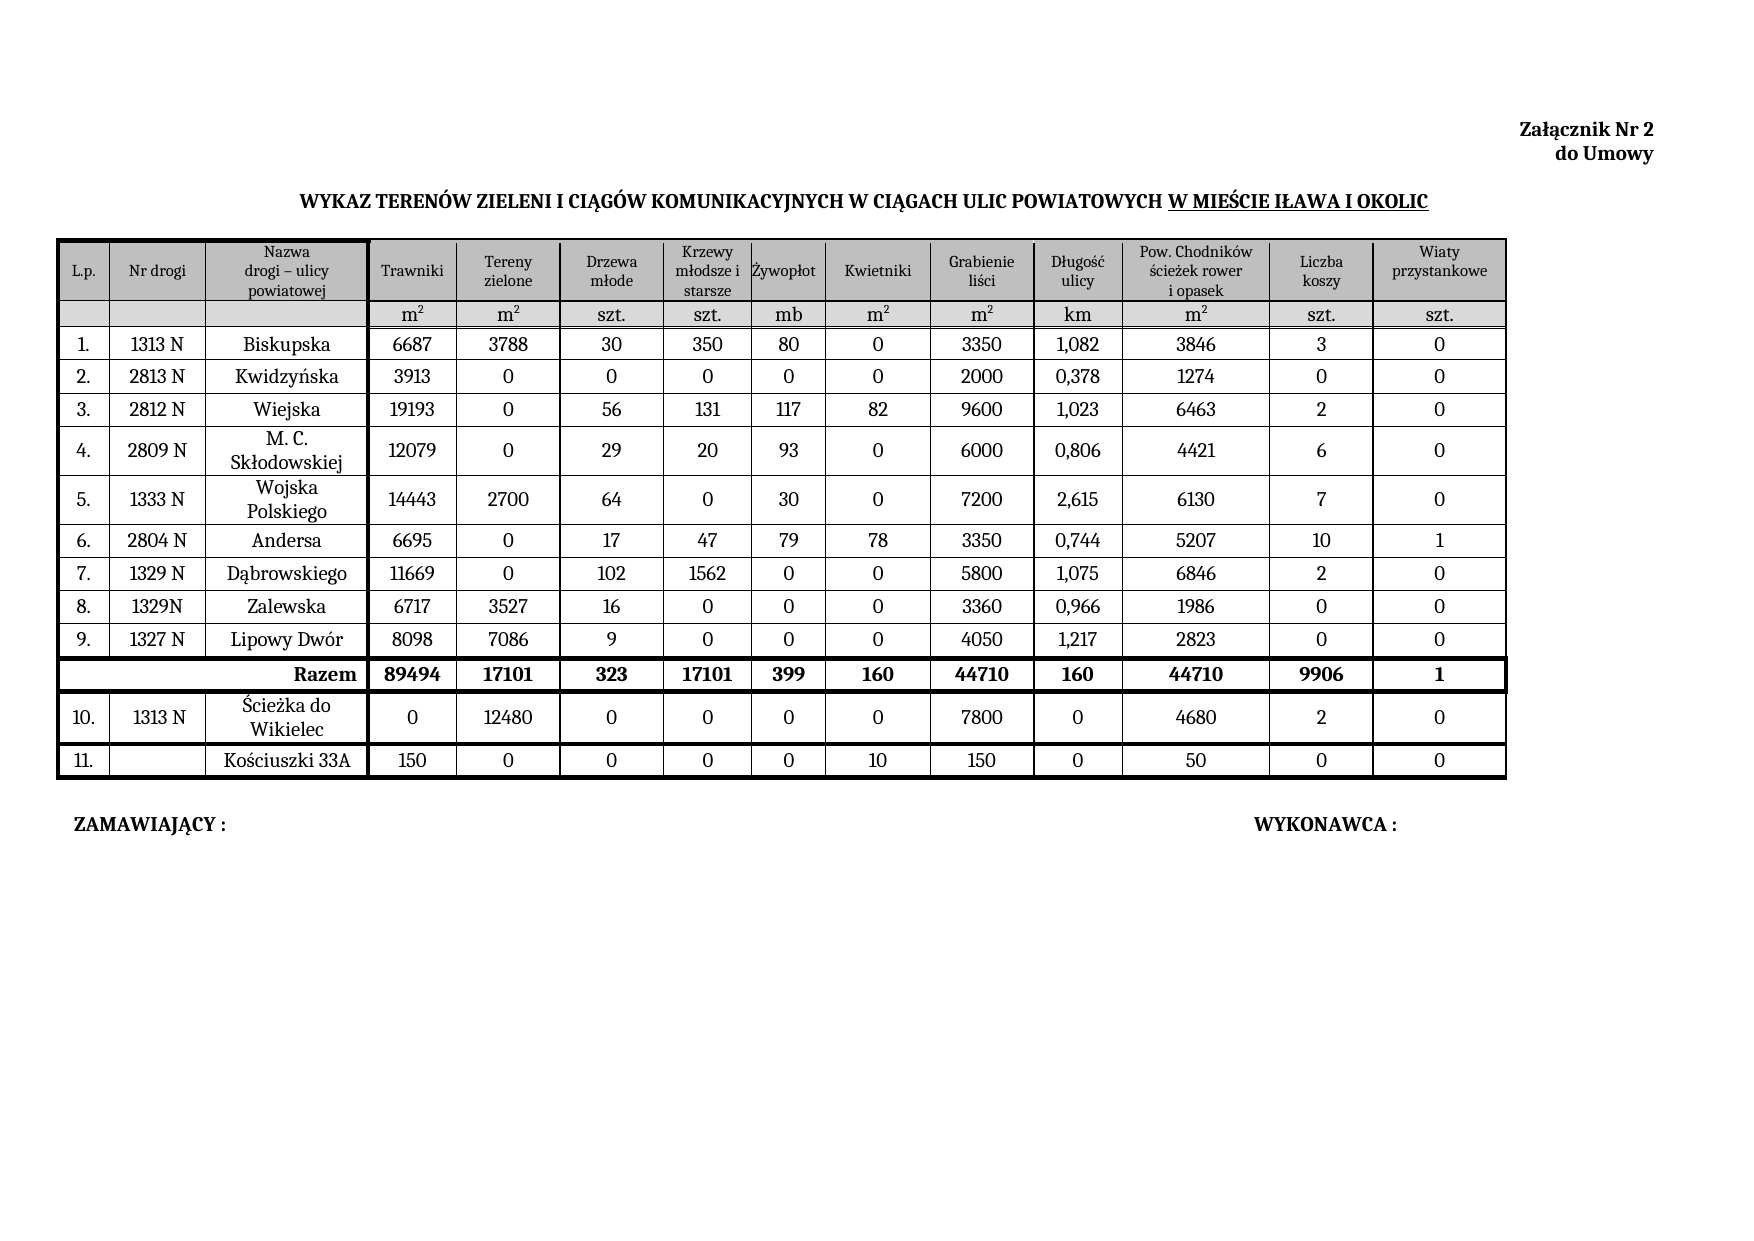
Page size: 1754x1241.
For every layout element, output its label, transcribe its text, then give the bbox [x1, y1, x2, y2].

table_cell 5207 [1123, 525, 1269, 557]
table_cell 82 [826, 394, 930, 426]
table_cell 0 [664, 591, 751, 623]
table_cell 5800 [931, 558, 1033, 590]
table_cell 0 [826, 694, 930, 742]
table_cell 6717 [370, 591, 456, 623]
table_header Drzewa młode [560, 240, 663, 300]
table_cell 1329 N [110, 558, 205, 590]
table_cell 0 [561, 746, 663, 775]
table_cell 9,906 [1035, 661, 1122, 689]
table_cell 0 [752, 624, 825, 656]
table_cell 89494 [370, 661, 456, 689]
table_cell m2 [370, 302, 456, 326]
table_cell 6695 [370, 525, 456, 557]
table_cell 0 [752, 591, 825, 623]
table_cell Ścieżka do Wikielec [206, 694, 366, 742]
table_cell [206, 301, 366, 326]
table_cell 0 [457, 360, 559, 392]
table_cell 3360 [931, 591, 1033, 623]
table_cell 0 [1374, 394, 1505, 426]
table_cell Dąbrowskiego [206, 558, 366, 590]
table_cell 0 [826, 591, 930, 623]
table_cell 9 [561, 624, 663, 656]
table_cell 29 [561, 427, 663, 474]
table_cell 56 [561, 394, 663, 426]
table_cell 7086 [457, 624, 559, 656]
table_header Trawniki [370, 240, 456, 300]
table_cell 2809 N [110, 427, 205, 474]
table_cell 1986 [1123, 591, 1269, 623]
table_cell 117 [752, 394, 825, 426]
table_cell 6846 [1123, 558, 1269, 590]
table_cell 2. [60, 360, 109, 392]
table_cell 0 [457, 558, 559, 590]
table_cell 0 [664, 694, 751, 742]
table_cell 2 [1270, 694, 1372, 742]
table_cell 2823 [1123, 624, 1269, 656]
table_cell 2804 N [110, 525, 205, 557]
table_cell 0 [1374, 746, 1505, 775]
table_cell 1,217 [1035, 624, 1122, 656]
table_cell 0,744 [1035, 525, 1122, 557]
table_cell 6687 [370, 329, 456, 359]
table_cell 20 [664, 427, 751, 474]
table_cell 64 [561, 476, 663, 523]
table_cell 0,966 [1035, 591, 1122, 623]
table_cell m2 [1123, 302, 1269, 326]
table_cell 7800 [931, 694, 1033, 742]
table_cell 150 [370, 746, 456, 775]
table_cell 102 [561, 558, 663, 590]
table_cell 1,023 [1035, 394, 1122, 426]
table_cell 0 [457, 427, 559, 474]
table_header Grabienie liści [930, 240, 1033, 300]
table_cell 2813 N [110, 360, 205, 392]
table_cell 1 [1374, 661, 1504, 689]
table_cell 0 [457, 746, 559, 775]
table_cell Biskupska [206, 327, 366, 359]
table_cell 0 [457, 525, 559, 557]
table_cell 0 [457, 394, 559, 426]
table_cell 44710 [931, 661, 1033, 689]
table_cell Kwidzyńska [206, 360, 366, 392]
table_header L.p. [60, 243, 109, 300]
table_cell 2000 [931, 360, 1033, 392]
table_cell 9600 [931, 394, 1033, 426]
table_cell 9. [60, 624, 109, 656]
table_cell 3846 [1123, 329, 1269, 359]
table_cell 1313 N [110, 694, 205, 742]
table_cell 0 [664, 360, 751, 392]
table_cell 1327 N [110, 624, 205, 656]
table_cell 11669 [370, 558, 456, 590]
table_cell 16 [561, 591, 663, 623]
table_cell Andersa [206, 525, 366, 557]
table_header Nr drogi [110, 243, 205, 300]
table_cell 4680 [1123, 694, 1269, 742]
table_cell 3350 [931, 329, 1033, 359]
table_cell 4421 [1123, 427, 1269, 474]
table_cell szt. [561, 302, 663, 326]
table_cell 11. [60, 746, 109, 775]
table_cell 1333 N [110, 476, 205, 523]
table_cell 0 [1374, 624, 1505, 656]
table_cell 0 [1035, 694, 1122, 742]
table_cell szt. [1270, 302, 1372, 326]
table_cell 0 [1374, 591, 1505, 623]
table_cell 6130 [1123, 476, 1269, 523]
table_cell 399 [752, 661, 825, 689]
table_cell 3913 [370, 360, 456, 392]
text WYKAZ TERENÓW ZIELENI I CIĄGÓW KOMUNIKACYJNYCH W CIĄGACH ULIC POWIATOWYCH W MIEŚCIE IŁAWA I OKOLIC [74, 190, 1654, 214]
table_cell 17 [561, 525, 663, 557]
table_cell 0 [1374, 360, 1505, 392]
table_cell 0,806 [1035, 427, 1122, 474]
table_cell 6 [1270, 427, 1372, 474]
table_cell 12480 [457, 694, 559, 742]
table_cell 160 [826, 661, 930, 689]
table_header Długość ulicy [1034, 240, 1122, 300]
table_cell Zalewska [206, 591, 366, 623]
table_cell 0 [826, 624, 930, 656]
table_cell 0 [826, 360, 930, 392]
table_cell 3. [60, 394, 109, 426]
table_cell 19193 [370, 394, 456, 426]
table_cell Razem [60, 661, 366, 689]
table_cell 7 [1270, 476, 1372, 523]
table_cell 0 [1374, 476, 1505, 523]
table_cell Wiejska [206, 394, 366, 426]
table_cell 1,082 [1035, 329, 1122, 359]
table_cell 0 [1270, 624, 1372, 656]
table_header Wiaty przystankowe [1373, 240, 1505, 300]
table_cell 0,378 [1035, 360, 1122, 392]
table_cell 12079 [370, 427, 456, 474]
table_cell 93 [752, 427, 825, 474]
table_cell Wojska Polskiego [206, 476, 366, 523]
table_header Krzewy młodsze i starsze [663, 240, 752, 300]
table_cell 0 [752, 694, 825, 742]
table_cell 1562 [664, 558, 751, 590]
table_cell 6463 [1123, 394, 1269, 426]
table_cell 10. [60, 694, 109, 742]
table_cell 350 [664, 329, 751, 359]
subtitle ZAMAWIAJĄCY : WYKONAWCA : [74, 813, 1654, 837]
table_cell 0 [370, 694, 456, 742]
table_cell 47 [664, 525, 751, 557]
table_cell 14443 [370, 476, 456, 523]
table_cell 1274 [1123, 360, 1269, 392]
table_cell [60, 301, 109, 326]
table_cell 2700 [457, 476, 559, 523]
table_header Pow. Chodników ścieżek rower i opasek [1122, 240, 1270, 300]
table_cell 0 [1374, 427, 1505, 474]
table_cell Lipowy Dwór [206, 624, 366, 656]
table_cell 7. [60, 558, 109, 590]
table_cell m2 [931, 302, 1033, 326]
table_cell 80 [752, 329, 825, 359]
table_cell km [1035, 302, 1122, 326]
table_cell 0 [826, 427, 930, 474]
table_cell 1,075 [1035, 558, 1122, 590]
table_cell 78 [826, 525, 930, 557]
table_cell 30 [561, 329, 663, 359]
table_cell 7200 [931, 476, 1033, 523]
table_cell 1313 N [110, 327, 205, 359]
table_cell 3527 [457, 591, 559, 623]
table_cell 6. [60, 525, 109, 557]
table_cell m2 [457, 302, 559, 326]
table_cell 17101 [457, 661, 559, 689]
table_cell 0 [826, 476, 930, 523]
table_cell 0 [1374, 329, 1505, 359]
table_cell 8. [60, 591, 109, 623]
table_cell 323 [561, 661, 663, 689]
table_cell 4050 [931, 624, 1033, 656]
table_cell 3788 [457, 329, 559, 359]
table_cell 0 [1374, 694, 1505, 742]
table_cell 1. [60, 327, 109, 359]
table_cell szt. [1374, 302, 1505, 326]
table_cell 0 [561, 360, 663, 392]
table_header Tereny zielone [456, 240, 560, 300]
table_cell 10 [826, 746, 930, 775]
table_cell 30 [1270, 661, 1372, 689]
table_cell 10 [1270, 525, 1372, 557]
table_cell 50 [1123, 746, 1269, 775]
table_cell 8098 [370, 624, 456, 656]
table_cell szt. [664, 302, 751, 326]
table_cell 150 [931, 746, 1033, 775]
table_cell mb [752, 302, 825, 326]
table_cell 3 [1270, 329, 1372, 359]
table_cell [110, 301, 205, 326]
table_cell 0 [664, 746, 751, 775]
table_cell 38996 [1123, 661, 1269, 689]
table_cell 131 [664, 394, 751, 426]
text do Umowy [74, 142, 1654, 166]
table_cell 0 [752, 558, 825, 590]
table_cell 0 [1270, 746, 1372, 775]
table_header Żywopłot [752, 240, 826, 300]
table_cell 79 [752, 525, 825, 557]
table_header Liczba koszy [1270, 240, 1373, 300]
table_cell 30 [752, 476, 825, 523]
table_cell 6000 [931, 427, 1033, 474]
table_header Nazwa drogi – ulicy powiatowej [206, 243, 366, 300]
table_header Kwietniki [826, 240, 930, 300]
table_cell 0 [826, 329, 930, 359]
table_cell 0 [752, 746, 825, 775]
table_cell 0 [1270, 591, 1372, 623]
table_cell 0 [826, 558, 930, 590]
table_cell 3350 [931, 525, 1033, 557]
text Załącznik Nr 2 [74, 118, 1654, 142]
table_cell 0 [664, 624, 751, 656]
table_cell 1 [1374, 525, 1505, 557]
table_cell m2 [826, 302, 930, 326]
table_cell Kościuszki 33A [206, 746, 366, 775]
table_cell 4. [60, 427, 109, 474]
table_cell 2 [1270, 394, 1372, 426]
table_cell 0 [1035, 746, 1122, 775]
table_cell 2 [1270, 558, 1372, 590]
table_cell 1329N [110, 591, 205, 623]
table_cell 2110 [664, 661, 751, 689]
table_cell 5. [60, 476, 109, 523]
table_cell 2,615 [1035, 476, 1122, 523]
table_cell 0 [1374, 558, 1505, 590]
table_cell 0 [561, 694, 663, 742]
table_cell 0 [752, 360, 825, 392]
table_cell 0 [664, 476, 751, 523]
table_cell M. C. Skłodowskiej [206, 427, 366, 474]
table_cell [110, 746, 205, 775]
table_cell 0 [1270, 360, 1372, 392]
table_cell 2812 N [110, 394, 205, 426]
